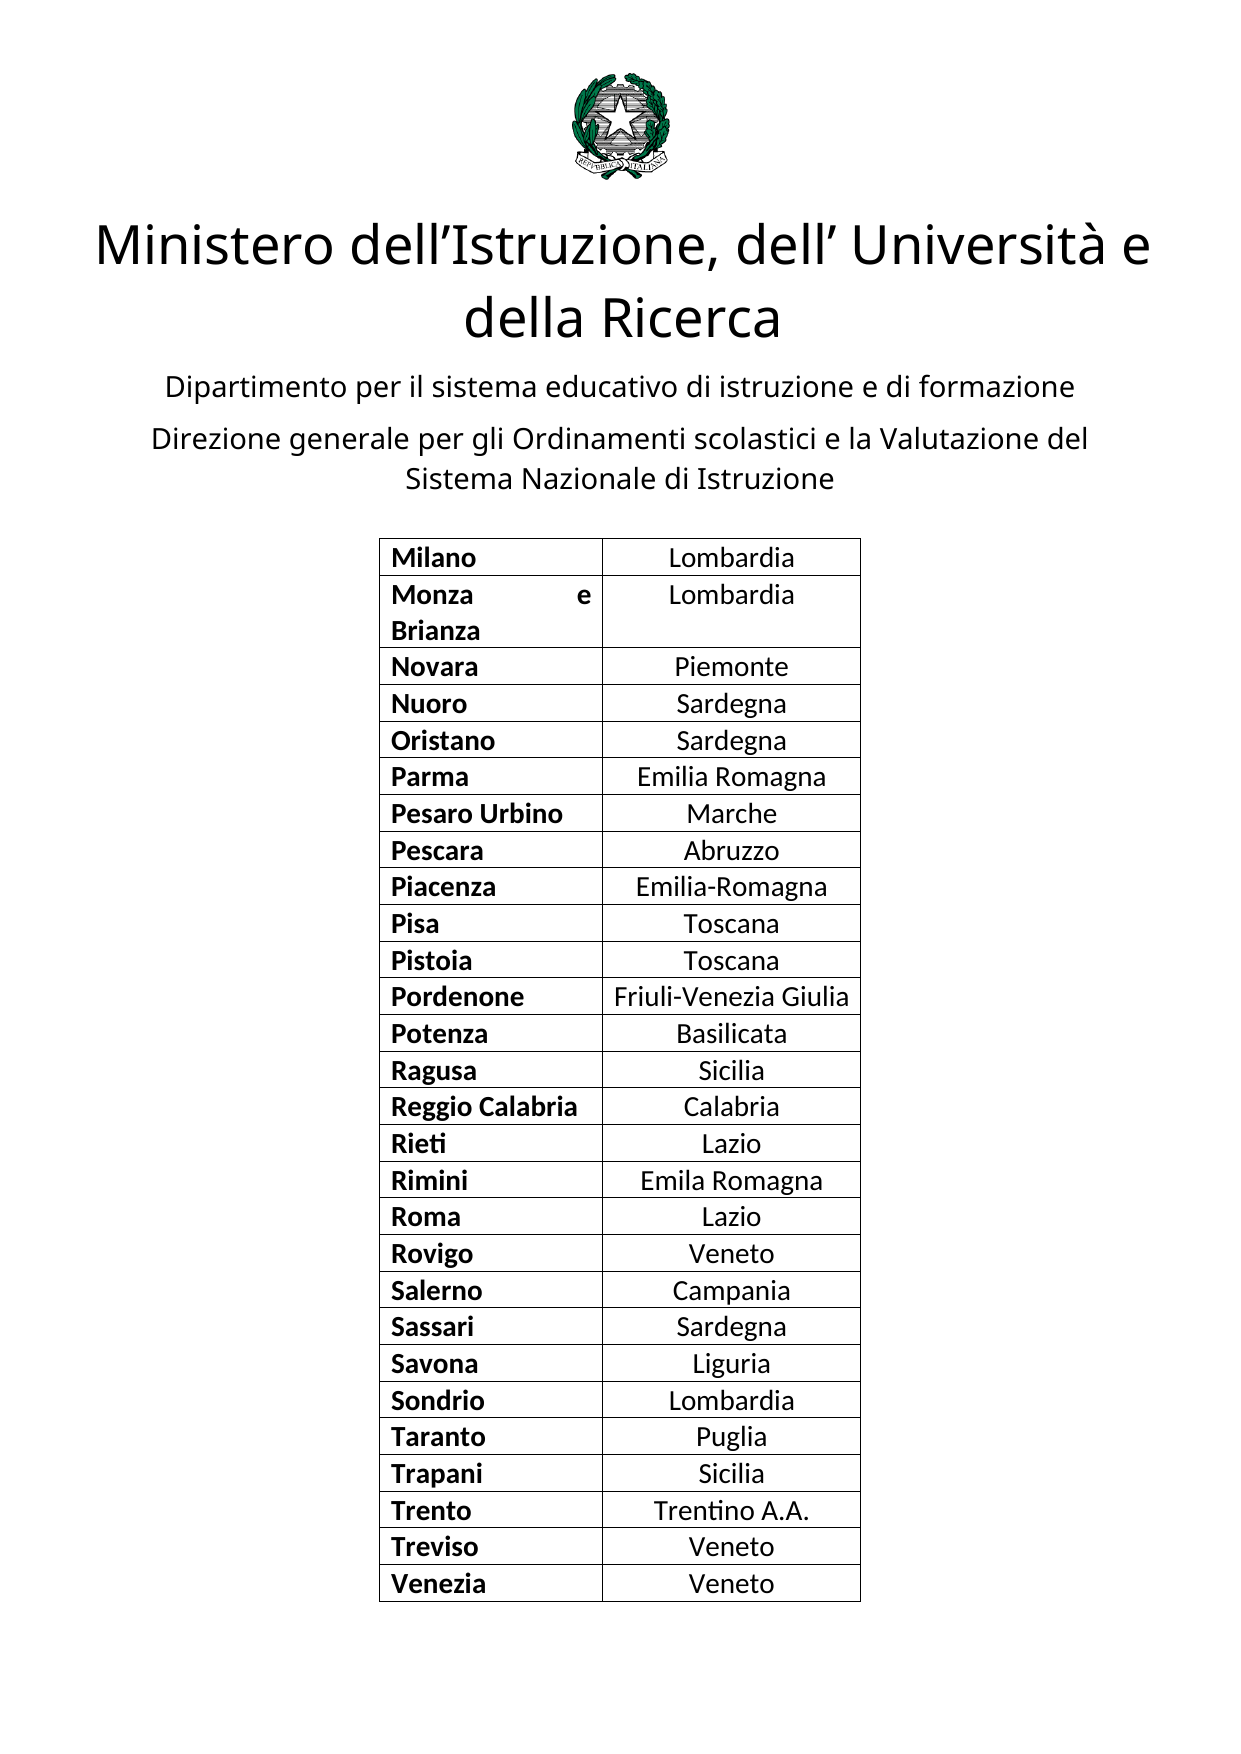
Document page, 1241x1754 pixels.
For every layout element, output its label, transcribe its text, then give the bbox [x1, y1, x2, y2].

table_cell Oristano [380, 722, 602, 757]
table_cell Sardegna [603, 1308, 860, 1344]
table_cell Potenza [380, 1015, 602, 1051]
table_cell Lombardia [603, 539, 860, 575]
table_cell Lombardia [603, 1382, 860, 1417]
table_cell Sassari [380, 1308, 602, 1344]
table_cell Lazio [603, 1125, 860, 1161]
table_cell Novara [380, 648, 602, 684]
table_cell Pistoia [380, 942, 602, 977]
table_cell Puglia [603, 1418, 860, 1454]
table_cell Salerno [380, 1272, 602, 1307]
table_cell Calabria [603, 1088, 860, 1124]
table_cell Nuoro [380, 685, 602, 721]
table_cell Roma [380, 1198, 602, 1234]
table_cell Pordenone [380, 978, 602, 1014]
table_cell Reggio Calabria [380, 1088, 602, 1124]
table_cell Veneto [603, 1235, 860, 1271]
table_cell Basilicata [603, 1015, 860, 1051]
table_cell Savona [380, 1345, 602, 1381]
table_cell Rovigo [380, 1235, 602, 1271]
table_cell Piemonte [603, 648, 860, 684]
table_cell Emilia Romagna [603, 758, 860, 794]
table_cell Rieti [380, 1125, 602, 1161]
table_cell Emilia-Romagna [603, 868, 860, 904]
table_cell Marche [603, 795, 860, 831]
table_cell Friuli-Venezia Giulia [603, 978, 860, 1014]
picture [566, 73, 675, 182]
table_cell Trentino A.A. [603, 1492, 860, 1527]
table_cell Toscana [603, 942, 860, 977]
table_cell Pesaro Urbino [380, 795, 602, 831]
table_cell Sicilia [603, 1455, 860, 1491]
table_cell Parma [380, 758, 602, 794]
table_cell Treviso [380, 1528, 602, 1564]
table_cell Sicilia [603, 1052, 860, 1087]
table_cell Monza e Brianza [380, 576, 602, 647]
table_cell Venezia [380, 1565, 602, 1601]
table_cell Taranto [380, 1418, 602, 1454]
table_cell Trapani [380, 1455, 602, 1491]
table_cell Toscana [603, 905, 860, 941]
table_cell Sardegna [603, 722, 860, 757]
table_cell Rimini [380, 1162, 602, 1197]
table_cell Piacenza [380, 868, 602, 904]
table_cell Pescara [380, 832, 602, 867]
table_cell Sardegna [603, 685, 860, 721]
table_cell Veneto [603, 1528, 860, 1564]
table_cell Trento [380, 1492, 602, 1527]
table_cell Ragusa [380, 1052, 602, 1087]
table_cell Lazio [603, 1198, 860, 1234]
table_cell Veneto [603, 1565, 860, 1601]
table_cell Milano [380, 539, 602, 575]
table_cell Sondrio [380, 1382, 602, 1417]
table_cell Abruzzo [603, 832, 860, 867]
table_cell Pisa [380, 905, 602, 941]
table_cell Emila Romagna [603, 1162, 860, 1197]
table_cell Lombardia [603, 576, 860, 647]
table_cell Liguria [603, 1345, 860, 1381]
table_cell Campania [603, 1272, 860, 1307]
